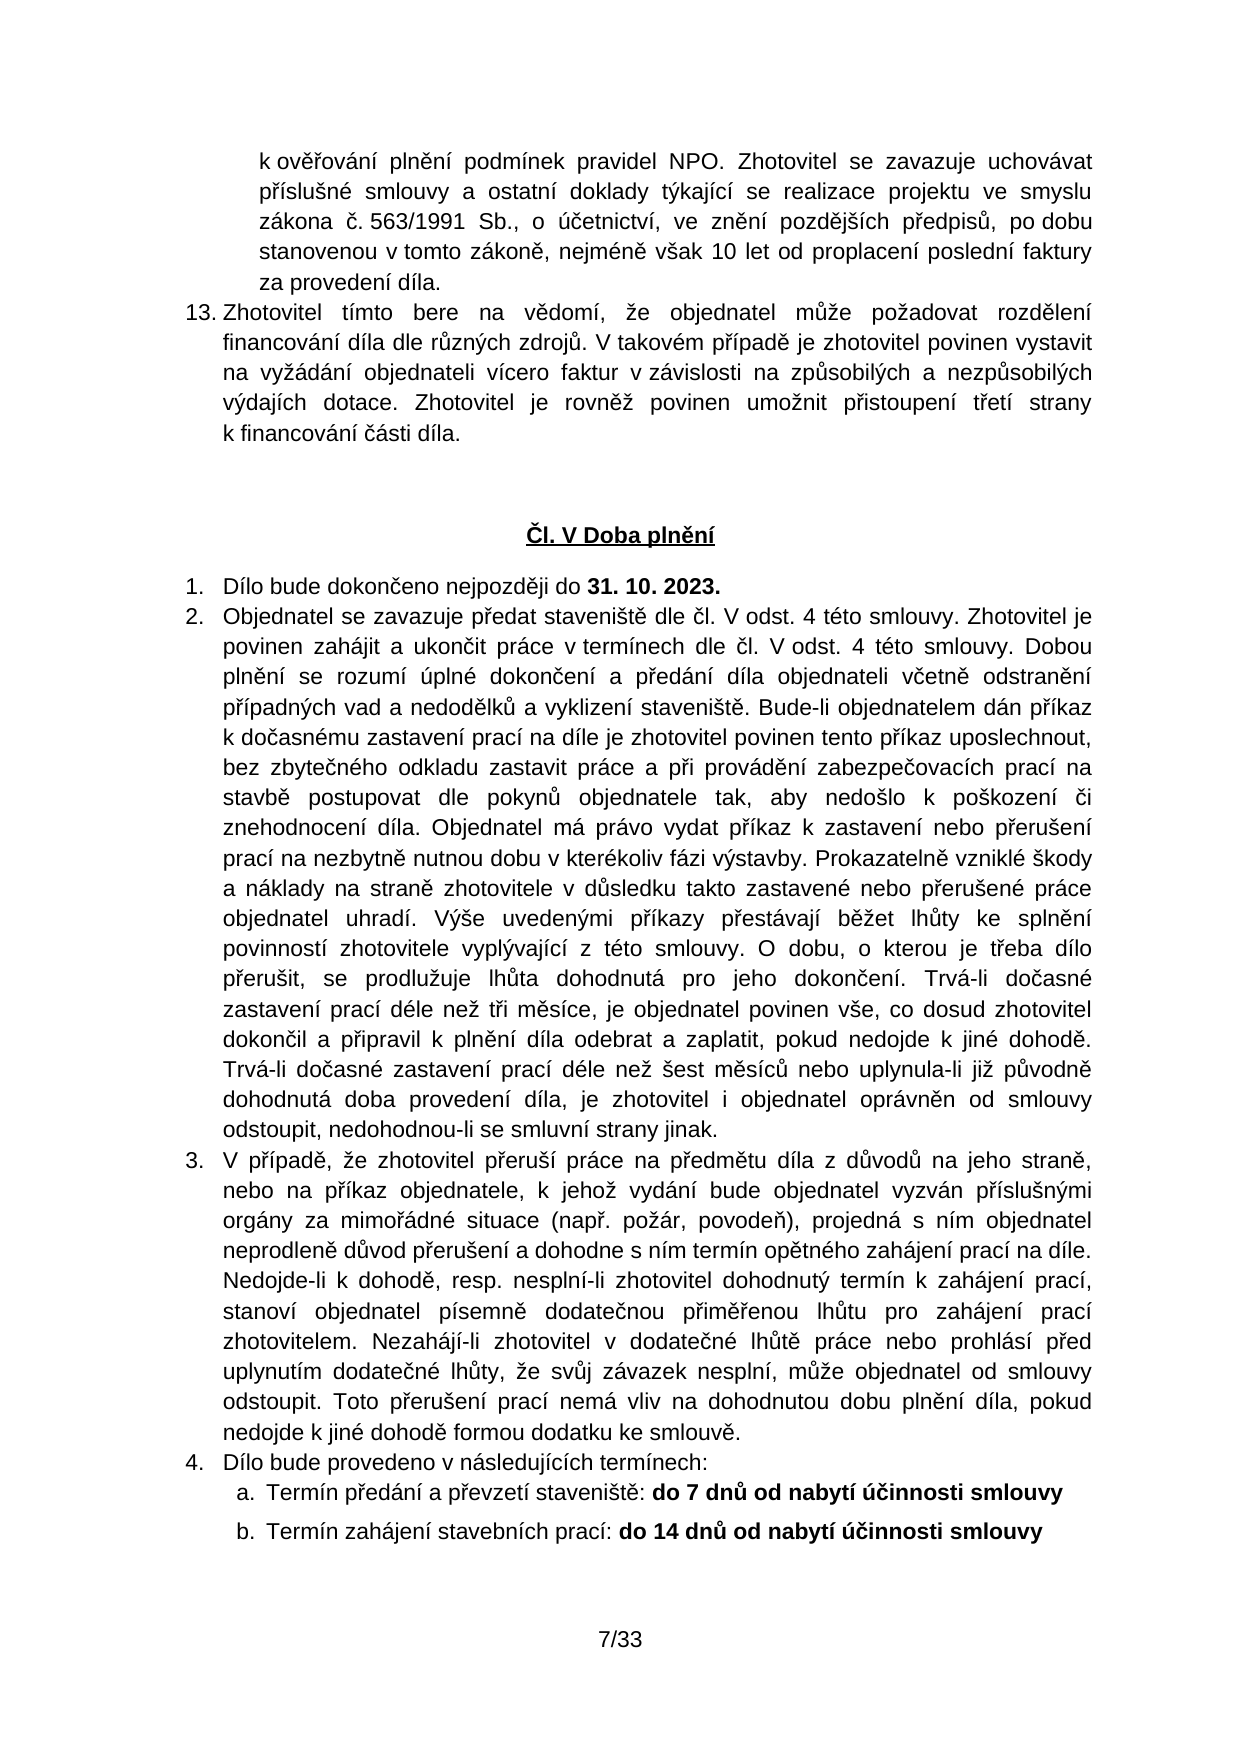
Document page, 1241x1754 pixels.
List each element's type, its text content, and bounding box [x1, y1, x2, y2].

list Objednatel se zavazuje předat staveniště dle čl. V odst. 4 této smlouvy. Zhotovitel je povinen zahájit a ukončit práce v termínech dle čl. V odst. 4 této smlouvy. Dobou plnění se rozumí úplné dokončení a předání díla objednateli včetně odstranění případných vad a nedodělků a vyklizení staveniště. Bude-li objednatelem dán příkaz k dočasnému zastavení prací na díle je zhotovitel povinen tento příkaz uposlechnout, bez zbytečného odkladu zastavit práce a při provádění zabezpečovacích prací na stavbě postupovat dle pokynů objednatele tak, aby nedošlo k poškození či znehodnocení díla. Objednatel má právo vydat příkaz k zastavení nebo přerušení prací na nezbytně nutnou dobu v kterékoliv fázi výstavby. Prokazatelně vzniklé škody a náklady na straně zhotovitele v důsledku takto zastavené nebo přerušené práce objednatel uhradí. Výše uvedenými příkazy přestávají běžet lhůty ke splnění povinností zhotovitele vyplývající z této smlouvy. O dobu, o kterou je třeba dílo přerušit, se prodlužuje lhůta dohodnutá pro jeho dokončení. Trvá-li dočasné zastavení prací déle než tři měsíce, je objednatel povinen vše, co dosud zhotovitel dokončil a připravil k plnění díla odebrat a zaplatit, pokud nedojde k jiné dohodě. Trvá-li dočasné zastavení prací déle než šest měsíců nebo uplynula-li již původně dohodnutá doba provedení díla, je zhotovitel i objednatel oprávněn od smlouvy odstoupit, nedohodnou-li se smluvní strany jinak. [185, 603, 1093, 1143]
list Dílo bude provedeno v následujících termínech: [185, 1449, 1093, 1475]
text Čl. V Doba plnění [148, 522, 1093, 548]
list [251, 148, 1093, 295]
list Termín zahájení stavebních prací: do 14 dnů od nabytí účinnosti smlouvy [236, 1518, 1093, 1544]
list Zhotovitel tímto bere na vědomí, že objednatel může požadovat rozdělení financování díla dle různých zdrojů. V takovém případě je zhotovitel povinen vystavit na vyžádání objednateli vícero faktur v závislosti na způsobilých a nezpůsobilých výdajích dotace. Zhotovitel je rovněž povinen umožnit přistoupení třetí strany k financování části díla. [185, 299, 1093, 446]
list Dílo bude dokončeno nejpozději do 31. 10. 2023. [185, 573, 1093, 599]
list V případě, že zhotovitel přeruší práce na předmětu díla z důvodů na jeho straně, nebo na příkaz objednatele, k jehož vydání bude objednatel vyzván příslušnými orgány za mimořádné situace (např. požár, povodeň), projedná s ním objednatel neprodleně důvod přerušení a dohodne s ním termín opětného zahájení prací na díle. Nedojde-li k dohodě, resp. nesplní-li zhotovitel dohodnutý termín k zahájení prací, stanoví objednatel písemně dodatečnou přiměřenou lhůtu pro zahájení prací zhotovitelem. Nezahájí-li zhotovitel v dodatečné lhůtě práce nebo prohlásí před uplynutím dodatečné lhůty, že svůj závazek nesplní, může objednatel od smlouvy odstoupit. Toto přerušení prací nemá vliv na dohodnutou dobu plnění díla, pokud nedojde k jiné dohodě formou dodatku ke smlouvě. [185, 1147, 1093, 1445]
list Termín předání a převzetí staveniště: do 7 dnů od nabytí účinnosti smlouvy [236, 1479, 1093, 1505]
